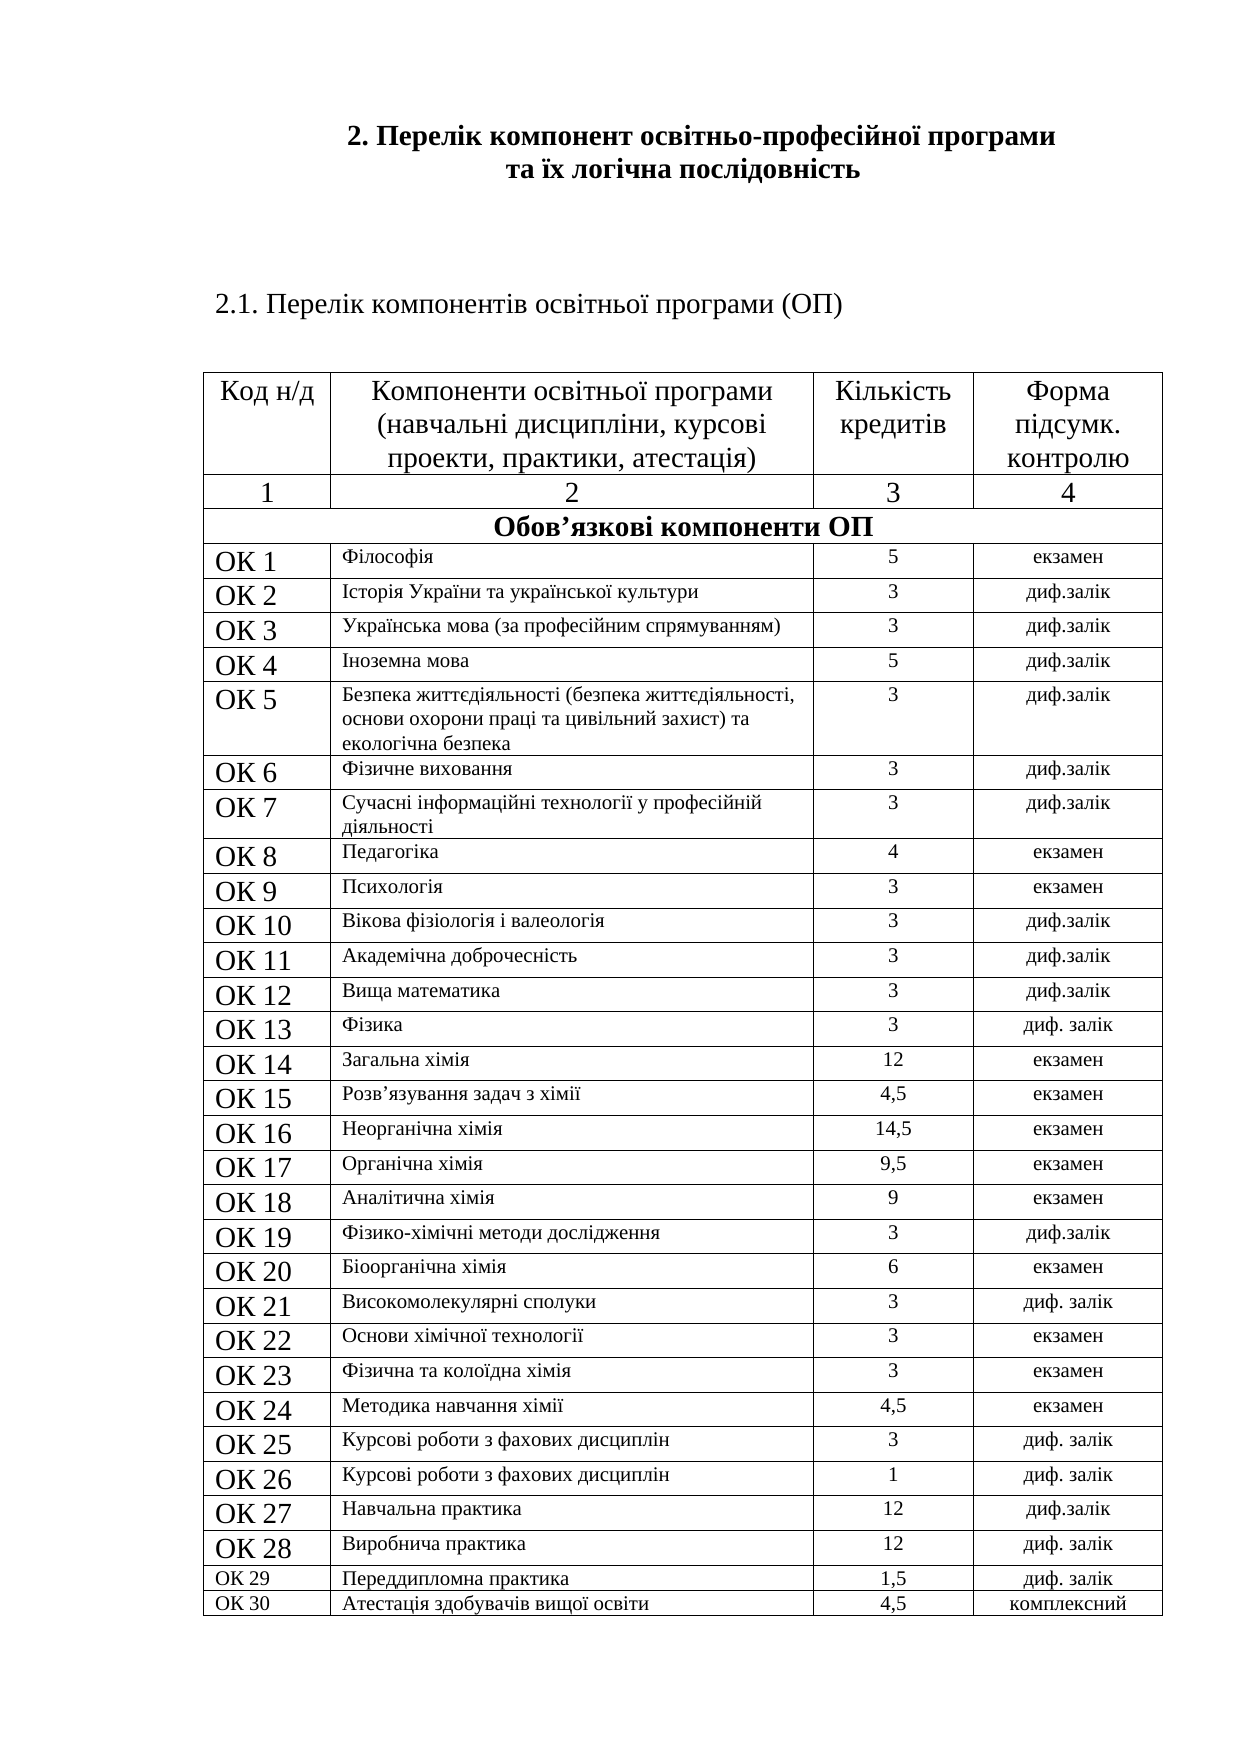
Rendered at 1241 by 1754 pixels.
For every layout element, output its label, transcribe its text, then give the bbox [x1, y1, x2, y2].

table_cell 3 [814, 1427, 973, 1461]
table_cell диф.залік [974, 1220, 1162, 1253]
table_cell ОК 19 [204, 1220, 330, 1253]
table_cell ОК 15 [204, 1081, 330, 1115]
table_cell Академічна доброчесність [331, 943, 813, 977]
table_cell 3 [814, 1289, 973, 1322]
table_cell 4,5 [814, 1393, 973, 1426]
table_cell Основи хімічної технології [331, 1324, 813, 1357]
table_cell 3 [814, 1358, 973, 1392]
table_cell Методика навчання хімії [331, 1393, 813, 1426]
table_cell 3 [814, 1220, 973, 1253]
table_cell 3 [814, 579, 973, 612]
table_cell Вікова фізіологія і валеологія [331, 909, 813, 942]
table_cell 3 [814, 682, 973, 754]
table_cell Педагогіка [331, 839, 813, 873]
table_cell диф. залік [974, 1427, 1162, 1461]
table_cell 9,5 [814, 1151, 973, 1184]
table_cell диф.залік [974, 978, 1162, 1011]
table_cell ОК 16 [204, 1116, 330, 1149]
table_cell ОК 18 [204, 1185, 330, 1219]
table_cell 1 [204, 475, 330, 508]
table_cell ОК 25 [204, 1427, 330, 1461]
table_cell ОК 12 [204, 978, 330, 1011]
table_header Форма підсумк. контролю [974, 373, 1162, 474]
table_cell Переддипломна практика [331, 1566, 813, 1589]
table_cell диф. залік [974, 1462, 1162, 1495]
table_cell ОК 4 [204, 648, 330, 681]
table_cell Високомолекулярні сполуки [331, 1289, 813, 1322]
table_cell 12 [814, 1047, 973, 1080]
table_cell ОК 11 [204, 943, 330, 977]
table_cell екзамен [974, 1185, 1162, 1219]
table_cell Біоорганічна хімія [331, 1254, 813, 1288]
table_cell комплексний іспит [974, 1591, 1162, 1615]
table_cell диф.залік [974, 790, 1162, 838]
table_cell Сучасні інформаційні технології у професійній діяльності [331, 790, 813, 838]
table_header Код н/д [204, 373, 330, 474]
table_cell Фізична та колоїдна хімія [331, 1358, 813, 1392]
table_cell диф.залік [974, 613, 1162, 647]
table_cell ОК 27 [204, 1496, 330, 1530]
table_cell екзамен [974, 544, 1162, 577]
table_cell диф. залік [974, 1531, 1162, 1564]
table_cell ОК 3 [204, 613, 330, 647]
table_cell 4 [974, 475, 1162, 508]
table_cell Іноземна мова [331, 648, 813, 681]
table_cell 3 [814, 1324, 973, 1357]
table_cell ОК 10 [204, 909, 330, 942]
table_cell Загальна хімія [331, 1047, 813, 1080]
table_cell 12 [814, 1531, 973, 1564]
table_cell диф.залік [974, 909, 1162, 942]
table_cell 3 [814, 756, 973, 789]
table_cell ОК 21 [204, 1289, 330, 1322]
table_cell 4,5 [814, 1081, 973, 1115]
table_cell Розв’язування задач з хімії [331, 1081, 813, 1115]
table_cell ОК 17 [204, 1151, 330, 1184]
table_cell 4 [814, 839, 973, 873]
table_cell 12 [814, 1496, 973, 1530]
table_cell екзамен [974, 1047, 1162, 1080]
table_cell 3 [814, 790, 973, 838]
table_cell Українська мова (за професійним спрямуванням) [331, 613, 813, 647]
table_cell екзамен [974, 1081, 1162, 1115]
table_cell ОК 20 [204, 1254, 330, 1288]
table_cell Історія України та української культури [331, 579, 813, 612]
table_cell ОК 30 [204, 1591, 330, 1615]
table_cell 3 [814, 613, 973, 647]
table_cell Курсові роботи з фахових дисциплін [331, 1462, 813, 1495]
table_cell Психологія [331, 874, 813, 907]
table_cell ОК 1 [204, 544, 330, 577]
table_cell ОК 13 [204, 1012, 330, 1046]
table_cell 2 [331, 475, 813, 508]
table_cell диф. залік [974, 1012, 1162, 1046]
table_cell 14,5 [814, 1116, 973, 1149]
table_cell 3 [814, 874, 973, 907]
table_cell екзамен [974, 1254, 1162, 1288]
table_cell диф.залік [974, 648, 1162, 681]
table_cell Обов’язкові компоненти ОП [204, 509, 1162, 543]
table_cell диф.залік [974, 682, 1162, 754]
table_cell Філософія [331, 544, 813, 577]
table_cell 3 [814, 978, 973, 1011]
table_cell Фізичне виховання [331, 756, 813, 789]
table_cell 3 [814, 909, 973, 942]
table_cell диф. залік [974, 1566, 1162, 1589]
table_cell екзамен [974, 1358, 1162, 1392]
table_cell 5 [814, 544, 973, 577]
table_cell ОК 29 [204, 1566, 330, 1589]
table_cell екзамен [974, 1393, 1162, 1426]
table_cell Вища математика [331, 978, 813, 1011]
table_cell екзамен [974, 1151, 1162, 1184]
text 2.1. Перелік компонентів освітньої програми (ОП) [215, 286, 1152, 319]
table_header Кількість кредитів [814, 373, 973, 474]
table_cell 1,5 [814, 1566, 973, 1589]
table_cell 3 [814, 1012, 973, 1046]
table_cell 3 [814, 475, 973, 508]
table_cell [331, 1591, 813, 1615]
table_cell 3 [814, 943, 973, 977]
table_cell ОК 14 [204, 1047, 330, 1080]
table_cell екзамен [974, 1116, 1162, 1149]
table_cell диф.залік [974, 756, 1162, 789]
table_cell ОК 7 [204, 790, 330, 838]
table_cell 9 [814, 1185, 973, 1219]
table_cell ОК 28 [204, 1531, 330, 1564]
text 2. Перелік компонент освітньо-професійної програми [177, 118, 1152, 152]
table_cell диф. залік [974, 1289, 1162, 1322]
table_cell Навчальна практика [331, 1496, 813, 1530]
table_cell ОК 26 [204, 1462, 330, 1495]
table_cell Виробнича практика [331, 1531, 813, 1564]
table_cell Фізико-хімічні методи дослідження [331, 1220, 813, 1253]
table_cell ОК 8 [204, 839, 330, 873]
table_cell ОК 2 [204, 579, 330, 612]
table_cell 6 [814, 1254, 973, 1288]
table_cell екзамен [974, 874, 1162, 907]
table_cell екзамен [974, 839, 1162, 873]
table_cell ОК 5 [204, 682, 330, 754]
table_cell Курсові роботи з фахових дисциплін [331, 1427, 813, 1461]
table_cell ОК 6 [204, 756, 330, 789]
table_cell диф.залік [974, 1496, 1162, 1530]
table_cell диф.залік [974, 579, 1162, 612]
table_cell екзамен [974, 1324, 1162, 1357]
table_cell ОК 22 [204, 1324, 330, 1357]
table_cell ОК 23 [204, 1358, 330, 1392]
table_cell Безпека життєдіяльності (безпека життєдіяльності, основи охорони праці та цивільний захист) та екологічна безпека [331, 682, 813, 754]
table_cell Аналітична хімія [331, 1185, 813, 1219]
table_cell ОК 24 [204, 1393, 330, 1426]
table_header Компоненти освітньої програми (навчальні дисципліни, курсові проекти, практики, атестація) [331, 373, 813, 474]
table_cell диф.залік [974, 943, 1162, 977]
text та їх логічна послідовність [215, 152, 1152, 185]
table_cell Неорганічна хімія [331, 1116, 813, 1149]
table_cell Органічна хімія [331, 1151, 813, 1184]
table_cell 4,5 [814, 1591, 973, 1615]
table_cell Фізика [331, 1012, 813, 1046]
table_cell ОК 9 [204, 874, 330, 907]
table_cell 1 [814, 1462, 973, 1495]
table_cell 5 [814, 648, 973, 681]
